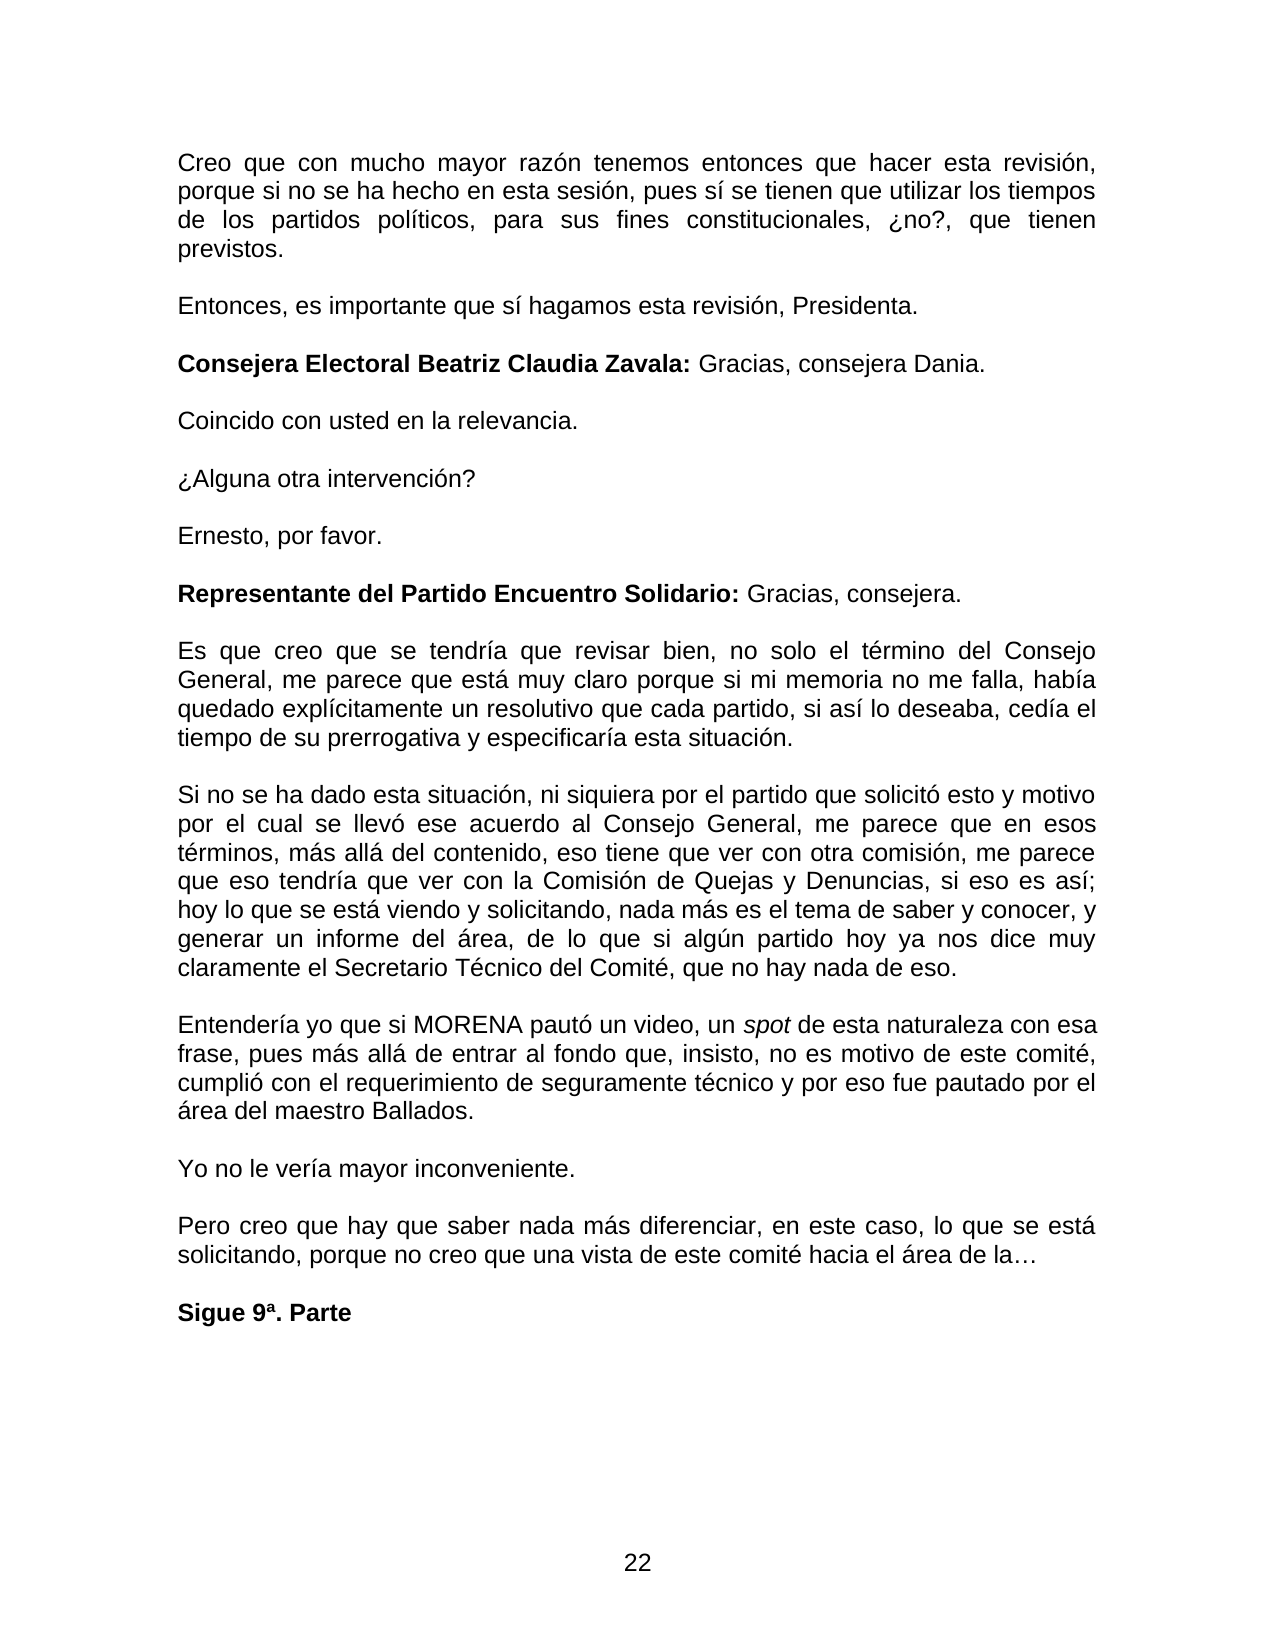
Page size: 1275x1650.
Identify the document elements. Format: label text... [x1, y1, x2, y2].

text ¿Alguna otra intervención? [177, 464, 1098, 493]
text Coincido con usted en la relevancia. [177, 406, 1098, 435]
text Si no se ha dado esta situación, ni siquiera por el partido que solicitó esto y motivo por el cual se llevó ese acuerdo al Consejo General, me parece que en esos términos, más allá del contenido, eso tiene que ver con otra comisión, me parece que eso tendría que ver con la Comisión de Quejas y Denuncias, si eso es así; hoy lo que se está viendo y solicitando, nada más es el tema de saber y conocer, y generar un informe del área, de lo que si algún partido hoy ya nos dice muy claramente el Secretario Técnico del Comité, que no hay nada de eso. [177, 780, 1098, 981]
text Ernesto, por favor. [177, 521, 1098, 550]
text Es que creo que se tendría que revisar bien, no solo el término del Consejo General, me parece que está muy claro porque si mi memoria no me falla, había quedado explícitamente un resolutivo que cada partido, si así lo deseaba, cedía el tiempo de su prerrogativa y especificaría esta situación. [177, 636, 1098, 751]
text Entonces, es importante que sí hagamos esta revisión, Presidenta. [177, 291, 1098, 320]
text Pero creo que hay que saber nada más diferenciar, en este caso, lo que se está solicitando, porque no creo que una vista de este comité hacia el área de la… [177, 1211, 1098, 1269]
text Creo que con mucho mayor razón tenemos entonces que hacer esta revisión, porque si no se ha hecho en esta sesión, pues sí se tienen que utilizar los tiempos de los partidos políticos, para sus fines constitucionales, ¿no?, que tienen previstos. [177, 148, 1098, 263]
text Consejera Electoral Beatriz Claudia Zavala: Gracias, consejera Dania. [177, 349, 1098, 378]
text Yo no le vería mayor inconveniente. [177, 1154, 1098, 1183]
text Entendería yo que si MORENA pautó un video, un spot de esta naturaleza con esa frase, pues más allá de entrar al fondo que, insisto, no es motivo de este comité, cumplió con el requerimiento de seguramente técnico y por eso fue pautado por el área del maestro Ballados. [177, 1010, 1098, 1125]
text Representante del Partido Encuentro Solidario: Gracias, consejera. [177, 579, 1098, 608]
text Sigue 9ª. Parte [177, 1298, 1098, 1326]
